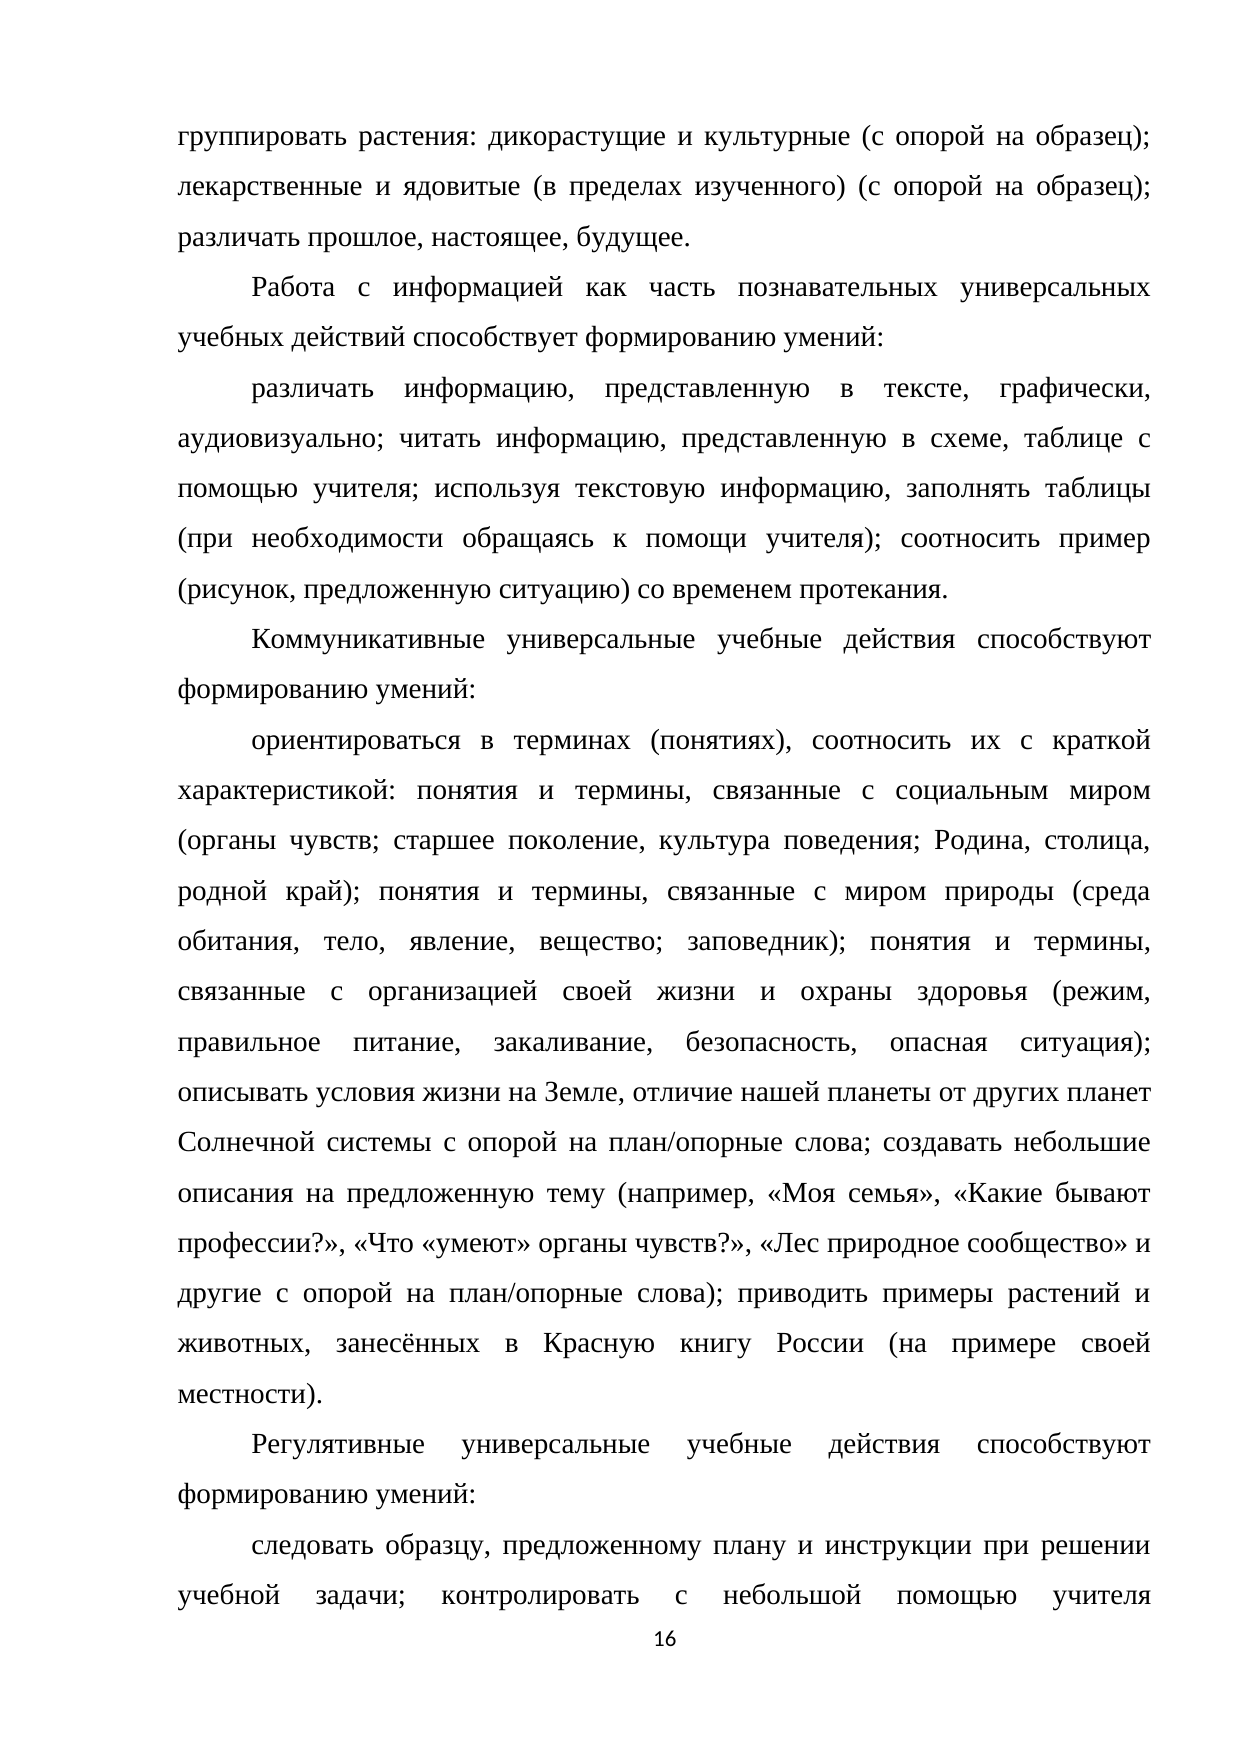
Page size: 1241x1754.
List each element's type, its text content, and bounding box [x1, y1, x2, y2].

text Коммуникативные универсальные учебные действия способствуют формированию умений: [177, 621, 1152, 705]
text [177, 118, 1152, 252]
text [177, 1527, 1152, 1611]
text ориентироваться в терминах (понятиях), соотносить их с краткой характеристикой: понятия и термины, связанные с социальным миром (органы чувств; старшее поколение, культура поведения; Родина, столица, родной край); понятия и термины, связанные с миром природы (среда обитания, тело, явление, вещество; заповедник); понятия и термины, связанные с организацией своей жизни и охраны здоровья (режим, правильное питание, закаливание, безопасность, опасная ситуация); описывать условия жизни на Земле, отличие нашей планеты от других планет Солнечной системы с опорой на план/опорные слова; создавать небольшие описания на предложенную тему (например, «Моя семья», «Какие бывают профессии?», «Что «умеют» органы чувств?», «Лес природное сообщество» и другие с опорой на план/опорные слова); приводить примеры растений и животных, занесённых в Красную книгу России (на примере своей местности). [177, 722, 1152, 1409]
text различать информацию, представленную в тексте, графически, аудиовизуально; читать информацию, представленную в схеме, таблице с помощью учителя; используя текстовую информацию, заполнять таблицы (при необходимости обращаясь к помощи учителя); соотносить пример (рисунок, предложенную ситуацию) со временем протекания. [177, 370, 1152, 604]
text Регулятивные универсальные учебные действия способствуют формированию умений: [177, 1426, 1152, 1510]
text Работа с информацией как часть познавательных универсальных учебных действий способствует формированию умений: [177, 269, 1152, 353]
